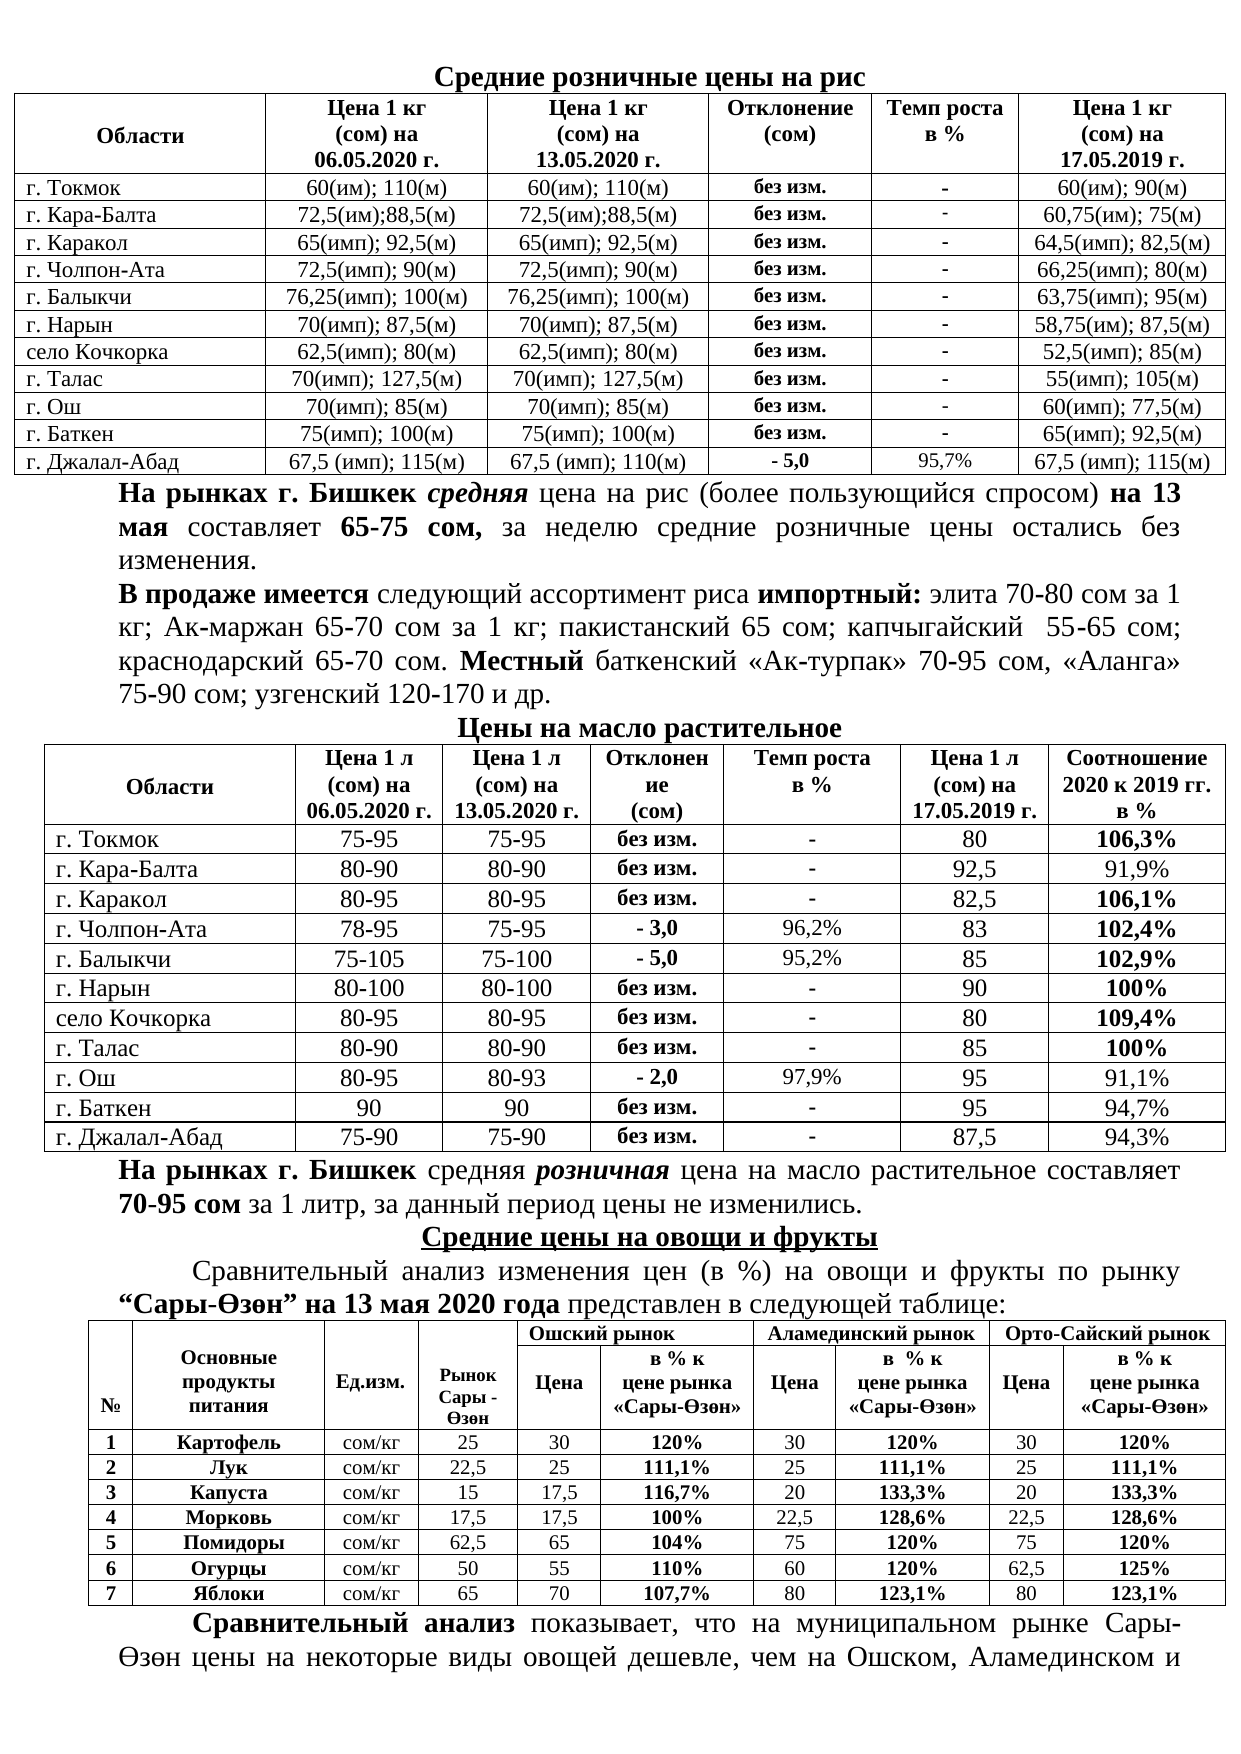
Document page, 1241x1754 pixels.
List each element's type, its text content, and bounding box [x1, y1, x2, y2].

table_cell 70 [518, 1581, 600, 1604]
table_header Отклонение (сом) [709, 94, 871, 173]
table_cell г. Каракол [15, 229, 265, 255]
table_cell без изм. [591, 1093, 723, 1121]
table_cell 60(им); 110(м) [266, 174, 487, 200]
table_cell 106,3% [1049, 825, 1225, 853]
table_cell без изм. [709, 311, 871, 337]
table_cell - [872, 338, 1018, 364]
table_cell без изм. [591, 974, 723, 1002]
table_cell 63,75(имп); 95(м) [1019, 283, 1225, 310]
table_cell 75-90 [296, 1123, 442, 1151]
table_cell 60(им); 110(м) [488, 174, 708, 200]
table_cell без изм. [591, 884, 723, 913]
table_cell 83 [901, 914, 1048, 943]
table_cell 66,25(имп); 80(м) [1019, 256, 1225, 282]
table_cell сом/кг [325, 1530, 418, 1554]
table_cell 25 [754, 1455, 835, 1479]
table_cell 72,5(имп); 90(м) [488, 256, 708, 282]
table_cell 62,5 [990, 1555, 1063, 1579]
table_cell 22,5 [754, 1505, 835, 1529]
table_cell без изм. [709, 338, 871, 364]
table_cell без изм. [591, 825, 723, 853]
table_cell 85 [901, 944, 1048, 972]
table_cell 100% [1049, 1033, 1225, 1062]
table_cell сом/кг [325, 1430, 418, 1454]
table_cell Капуста [133, 1480, 324, 1504]
table_cell 75-95 [296, 825, 442, 853]
table_cell 75-100 [443, 944, 590, 972]
table_header Цена 1 кг (сом) на 06.05.2020 г. [266, 94, 487, 173]
table_cell 80-90 [443, 1033, 590, 1062]
table_header Области [15, 94, 265, 173]
table_cell 80-90 [443, 854, 590, 883]
table_cell сом/кг [325, 1581, 418, 1604]
table_header Цена 1 л (сом) на 06.05.2020 г. [296, 745, 442, 823]
table_header Аламединский рынок [754, 1321, 989, 1345]
table_cell Яблоки [133, 1581, 324, 1604]
table_cell г. Джалал-Абад [45, 1123, 295, 1151]
table_cell 91,1% [1049, 1063, 1225, 1092]
table_cell 80 [990, 1581, 1063, 1604]
table_cell село Кочкорка [15, 338, 265, 364]
table_cell 70(имп); 87,5(м) [266, 311, 487, 337]
table_cell г. Токмок [45, 825, 295, 853]
table_cell 100% [1049, 974, 1225, 1002]
table_cell 80 [754, 1581, 835, 1604]
table_cell 62,5(имп); 80(м) [488, 338, 708, 364]
table_cell 80-90 [296, 854, 442, 883]
table_cell 125% [1064, 1555, 1225, 1579]
table_cell 6 [89, 1555, 132, 1579]
table_cell 17,5 [419, 1505, 517, 1529]
table_cell без изм. [591, 1123, 723, 1151]
table_cell 4 [89, 1505, 132, 1529]
table_cell без изм. [709, 283, 871, 310]
table_cell 75 [754, 1530, 835, 1554]
table_cell - 2,0 [591, 1063, 723, 1092]
table_cell 80-90 [296, 1033, 442, 1062]
table_cell 107,7% [601, 1581, 753, 1604]
table_cell 92,5 [901, 854, 1048, 883]
table_cell 70(имп); 85(м) [266, 393, 487, 419]
table_cell 95,7% [872, 448, 1018, 474]
table_cell 80-95 [443, 1003, 590, 1032]
table_cell 75-90 [443, 1123, 590, 1151]
table_cell 76,25(имп); 100(м) [266, 283, 487, 310]
table_cell г. Талас [15, 366, 265, 392]
table_cell 80-95 [296, 1003, 442, 1032]
table_cell 70(имп); 87,5(м) [488, 311, 708, 337]
table_cell 111,1% [836, 1455, 989, 1479]
table_cell 30 [518, 1430, 600, 1454]
table_cell г. Талас [45, 1033, 295, 1062]
table_cell г. Балыкчи [45, 944, 295, 972]
table_cell 95,2% [724, 944, 900, 972]
table_cell 133,3% [1064, 1480, 1225, 1504]
table_cell 55 [518, 1555, 600, 1579]
table_cell 80-100 [443, 974, 590, 1002]
table_header Цена 1 л (сом) на 13.05.2020 г. [443, 745, 590, 823]
table_cell 76,25(имп); 100(м) [488, 283, 708, 310]
table_cell 20 [990, 1480, 1063, 1504]
table_cell 2 [89, 1455, 132, 1479]
table_cell г. Ош [45, 1063, 295, 1092]
table_cell 128,6% [1064, 1505, 1225, 1529]
table_cell 72,5(им);88,5(м) [488, 201, 708, 227]
table_cell г. Каракол [45, 884, 295, 913]
text Средние цены на овощи и фрукты [118, 1219, 1181, 1253]
table_cell Лук [133, 1455, 324, 1479]
table_cell 72,5(им);88,5(м) [266, 201, 487, 227]
table_cell 22,5 [419, 1455, 517, 1479]
table_cell 20 [754, 1480, 835, 1504]
table_cell 102,4% [1049, 914, 1225, 943]
table_cell 25 [518, 1455, 600, 1479]
table_cell - [872, 311, 1018, 337]
table_cell 110% [601, 1555, 753, 1579]
table_cell 30 [754, 1430, 835, 1454]
table_cell 104% [601, 1530, 753, 1554]
table_cell г. Ош [15, 393, 265, 419]
table_cell 67,5 (имп); 110(м) [488, 448, 708, 474]
table_cell 80-100 [296, 974, 442, 1002]
table_cell - [872, 420, 1018, 447]
table_cell 97,9% [724, 1063, 900, 1092]
table_cell в % к цене рынка «Сары-Өзөн» [1064, 1346, 1225, 1429]
table_cell без изм. [709, 420, 871, 447]
table_cell Картофель [133, 1430, 324, 1454]
table_cell 80-95 [443, 884, 590, 913]
table_cell - [724, 974, 900, 1002]
table_cell 94,7% [1049, 1093, 1225, 1121]
table_cell 106,1% [1049, 884, 1225, 913]
text Средние розничные цены на рис [118, 59, 1181, 93]
table_cell г. Чолпон-Ата [45, 914, 295, 943]
table_cell 64,5(имп); 82,5(м) [1019, 229, 1225, 255]
table_cell без изм. [709, 393, 871, 419]
table_cell - [872, 201, 1018, 227]
table_cell 65(имп); 92,5(м) [266, 229, 487, 255]
table_cell 75(имп); 100(м) [488, 420, 708, 447]
table_cell 95 [901, 1063, 1048, 1092]
table_cell - 5,0 [591, 944, 723, 972]
table_cell 62,5(имп); 80(м) [266, 338, 487, 364]
table_cell 100% [601, 1505, 753, 1529]
table_header Цена 1 л (сом) на 17.05.2019 г. [901, 745, 1048, 823]
table_header Ошский рынок [518, 1321, 753, 1345]
table_cell г. Баткен [15, 420, 265, 447]
table_cell без изм. [591, 1033, 723, 1062]
table_cell 65 [518, 1530, 600, 1554]
table_cell 120% [836, 1555, 989, 1579]
table_cell 120% [1064, 1530, 1225, 1554]
table_cell г. Нарын [15, 311, 265, 337]
table_cell 67,5 (имп); 115(м) [266, 448, 487, 474]
table_cell - 3,0 [591, 914, 723, 943]
table_cell 25 [990, 1455, 1063, 1479]
table_header Темп роста в % [872, 94, 1018, 173]
table_cell 75 [990, 1530, 1063, 1554]
table_cell 120% [601, 1430, 753, 1454]
text На рынках г. Бишкек средняя розничная цена на масло растительное составляет 70-95 сом за 1 литр, за данный период цены не изменились. [118, 1152, 1181, 1219]
table_cell 111,1% [1064, 1455, 1225, 1479]
table_cell без изм. [709, 229, 871, 255]
table_cell 15 [419, 1480, 517, 1504]
table_cell 120% [836, 1430, 989, 1454]
table_cell село Кочкорка [45, 1003, 295, 1032]
table_header Цена 1 кг (сом) на 17.05.2019 г. [1019, 94, 1225, 173]
table_header Области [45, 745, 295, 823]
text В продаже имеется следующий ассортимент риса импортный: элита 70-80 сом за 1 кг; Ак-маржан 65-70 сом за 1 кг; пакистанский 65 сом; капчыгайский 55-65 сом; краснодарский 65-70 сом. Местный баткенский «Ак-турпак» 70-95 сом, «Аланга» 75-90 сом; узгенский 120-170 и др. [118, 576, 1181, 710]
table_cell 96,2% [724, 914, 900, 943]
table_cell Помидоры [133, 1530, 324, 1554]
table_cell 90 [443, 1093, 590, 1121]
table_cell 60,75(им); 75(м) [1019, 201, 1225, 227]
table_cell без изм. [709, 256, 871, 282]
table_cell сом/кг [325, 1505, 418, 1529]
table_cell 120% [1064, 1430, 1225, 1454]
table_cell 65 [419, 1581, 517, 1604]
table_cell - [724, 825, 900, 853]
table_cell 90 [901, 974, 1048, 1002]
table_cell Цена [990, 1346, 1063, 1429]
table_cell 94,3% [1049, 1123, 1225, 1151]
table_cell 80-93 [443, 1063, 590, 1092]
table_cell 85 [901, 1033, 1048, 1062]
table_cell 17,5 [518, 1480, 600, 1504]
table_cell - [872, 283, 1018, 310]
table_cell 67,5 (имп); 115(м) [1019, 448, 1225, 474]
table_cell 75-105 [296, 944, 442, 972]
table_cell 75-95 [443, 825, 590, 853]
table_cell 25 [419, 1430, 517, 1454]
table_cell 65(имп); 92,5(м) [488, 229, 708, 255]
table_cell 62,5 [419, 1530, 517, 1554]
table_cell - [724, 1123, 900, 1151]
table_cell 70(имп); 127,5(м) [488, 366, 708, 392]
table_cell 70(имп); 85(м) [488, 393, 708, 419]
table_cell 65(имп); 92,5(м) [1019, 420, 1225, 447]
table_cell 72,5(имп); 90(м) [266, 256, 487, 282]
table_cell - [724, 1003, 900, 1032]
table_cell Цена [518, 1346, 600, 1429]
table_cell 95 [901, 1093, 1048, 1121]
table_cell 60(им); 90(м) [1019, 174, 1225, 200]
table_cell 78-95 [296, 914, 442, 943]
table_cell 75(имп); 100(м) [266, 420, 487, 447]
table_cell без изм. [591, 854, 723, 883]
table_cell 128,6% [836, 1505, 989, 1529]
table_cell 58,75(им); 87,5(м) [1019, 311, 1225, 337]
table_cell Цена [754, 1346, 835, 1429]
table_cell сом/кг [325, 1555, 418, 1579]
table_cell - [872, 366, 1018, 392]
table_cell г. Кара-Балта [45, 854, 295, 883]
table_cell 60(имп); 77,5(м) [1019, 393, 1225, 419]
table_cell - [724, 1093, 900, 1121]
table_cell - [724, 1033, 900, 1062]
table_cell г. Чолпон-Ата [15, 256, 265, 282]
table_header Ед.изм. [325, 1321, 418, 1429]
table_cell в % к цене рынка «Сары-Өзөн» [836, 1346, 989, 1429]
table_header № [89, 1321, 132, 1429]
table_cell г. Джалал-Абад [15, 448, 265, 474]
table_cell 3 [89, 1480, 132, 1504]
table_cell сом/кг [325, 1480, 418, 1504]
table_header Отклонение (сом) [591, 745, 723, 823]
table_cell г. Баткен [45, 1093, 295, 1121]
table_cell 123,1% [1064, 1581, 1225, 1604]
table_cell в % к цене рынка «Сары-Өзөн» [601, 1346, 753, 1429]
table_header Темп роста в % [724, 745, 900, 823]
table_cell 1 [89, 1430, 132, 1454]
table_header Орто-Сайский рынок [990, 1321, 1225, 1345]
table_cell - [872, 174, 1018, 200]
text Сравнительный анализ изменения цен (в %) на овощи и фрукты по рынку “Cары-Өзөн” на 13 мая 2020 года представлен в следующей таблице: [118, 1253, 1181, 1320]
table_cell Морковь [133, 1505, 324, 1529]
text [118, 1606, 1181, 1673]
table_cell 60 [754, 1555, 835, 1579]
table_header Соотношение 2020 к 2019 гг. в % [1049, 745, 1225, 823]
table_cell 90 [296, 1093, 442, 1121]
table_cell 17,5 [518, 1505, 600, 1529]
table_cell 55(имп); 105(м) [1019, 366, 1225, 392]
table_cell - [872, 393, 1018, 419]
table_cell 91,9% [1049, 854, 1225, 883]
table_cell без изм. [709, 201, 871, 227]
table_cell - [872, 256, 1018, 282]
table_cell 80 [901, 825, 1048, 853]
table_cell 80 [901, 1003, 1048, 1032]
table_cell 5 [89, 1530, 132, 1554]
table_cell Огурцы [133, 1555, 324, 1579]
table_cell 52,5(имп); 85(м) [1019, 338, 1225, 364]
table_header Цена 1 кг (сом) на 13.05.2020 г. [488, 94, 708, 173]
table_cell 82,5 [901, 884, 1048, 913]
table_cell 120% [836, 1530, 989, 1554]
table_cell 30 [990, 1430, 1063, 1454]
table_cell 109,4% [1049, 1003, 1225, 1032]
table_cell г. Балыкчи [15, 283, 265, 310]
table_cell - [724, 854, 900, 883]
table_cell 75-95 [443, 914, 590, 943]
table_cell 50 [419, 1555, 517, 1579]
table_cell без изм. [591, 1003, 723, 1032]
table_cell 87,5 [901, 1123, 1048, 1151]
table_cell 80-95 [296, 1063, 442, 1092]
table_cell без изм. [709, 174, 871, 200]
table_cell - [872, 229, 1018, 255]
table_cell 7 [89, 1581, 132, 1604]
table_cell г. Токмок [15, 174, 265, 200]
table_cell - 5,0 [709, 448, 871, 474]
table_cell 123,1% [836, 1581, 989, 1604]
table_cell г. Кара-Балта [15, 201, 265, 227]
table_cell 133,3% [836, 1480, 989, 1504]
table_cell 102,9% [1049, 944, 1225, 972]
table_cell без изм. [709, 366, 871, 392]
table_cell 116,7% [601, 1480, 753, 1504]
table_header Рынок Сары -Өзөн [419, 1321, 517, 1429]
table_cell - [724, 884, 900, 913]
table_cell сом/кг [325, 1455, 418, 1479]
table_cell 111,1% [601, 1455, 753, 1479]
table_header Основные продукты питания [133, 1321, 324, 1429]
text На рынках г. Бишкек средняя цена на рис (более пользующийся спросом) на 13 мая составляет 65-75 сом, за неделю средние розничные цены остались без изменения. [118, 475, 1181, 576]
table_cell 80-95 [296, 884, 442, 913]
table_cell г. Нарын [45, 974, 295, 1002]
table_cell 70(имп); 127,5(м) [266, 366, 487, 392]
table_cell 22,5 [990, 1505, 1063, 1529]
text Цены на масло растительное [118, 710, 1181, 743]
